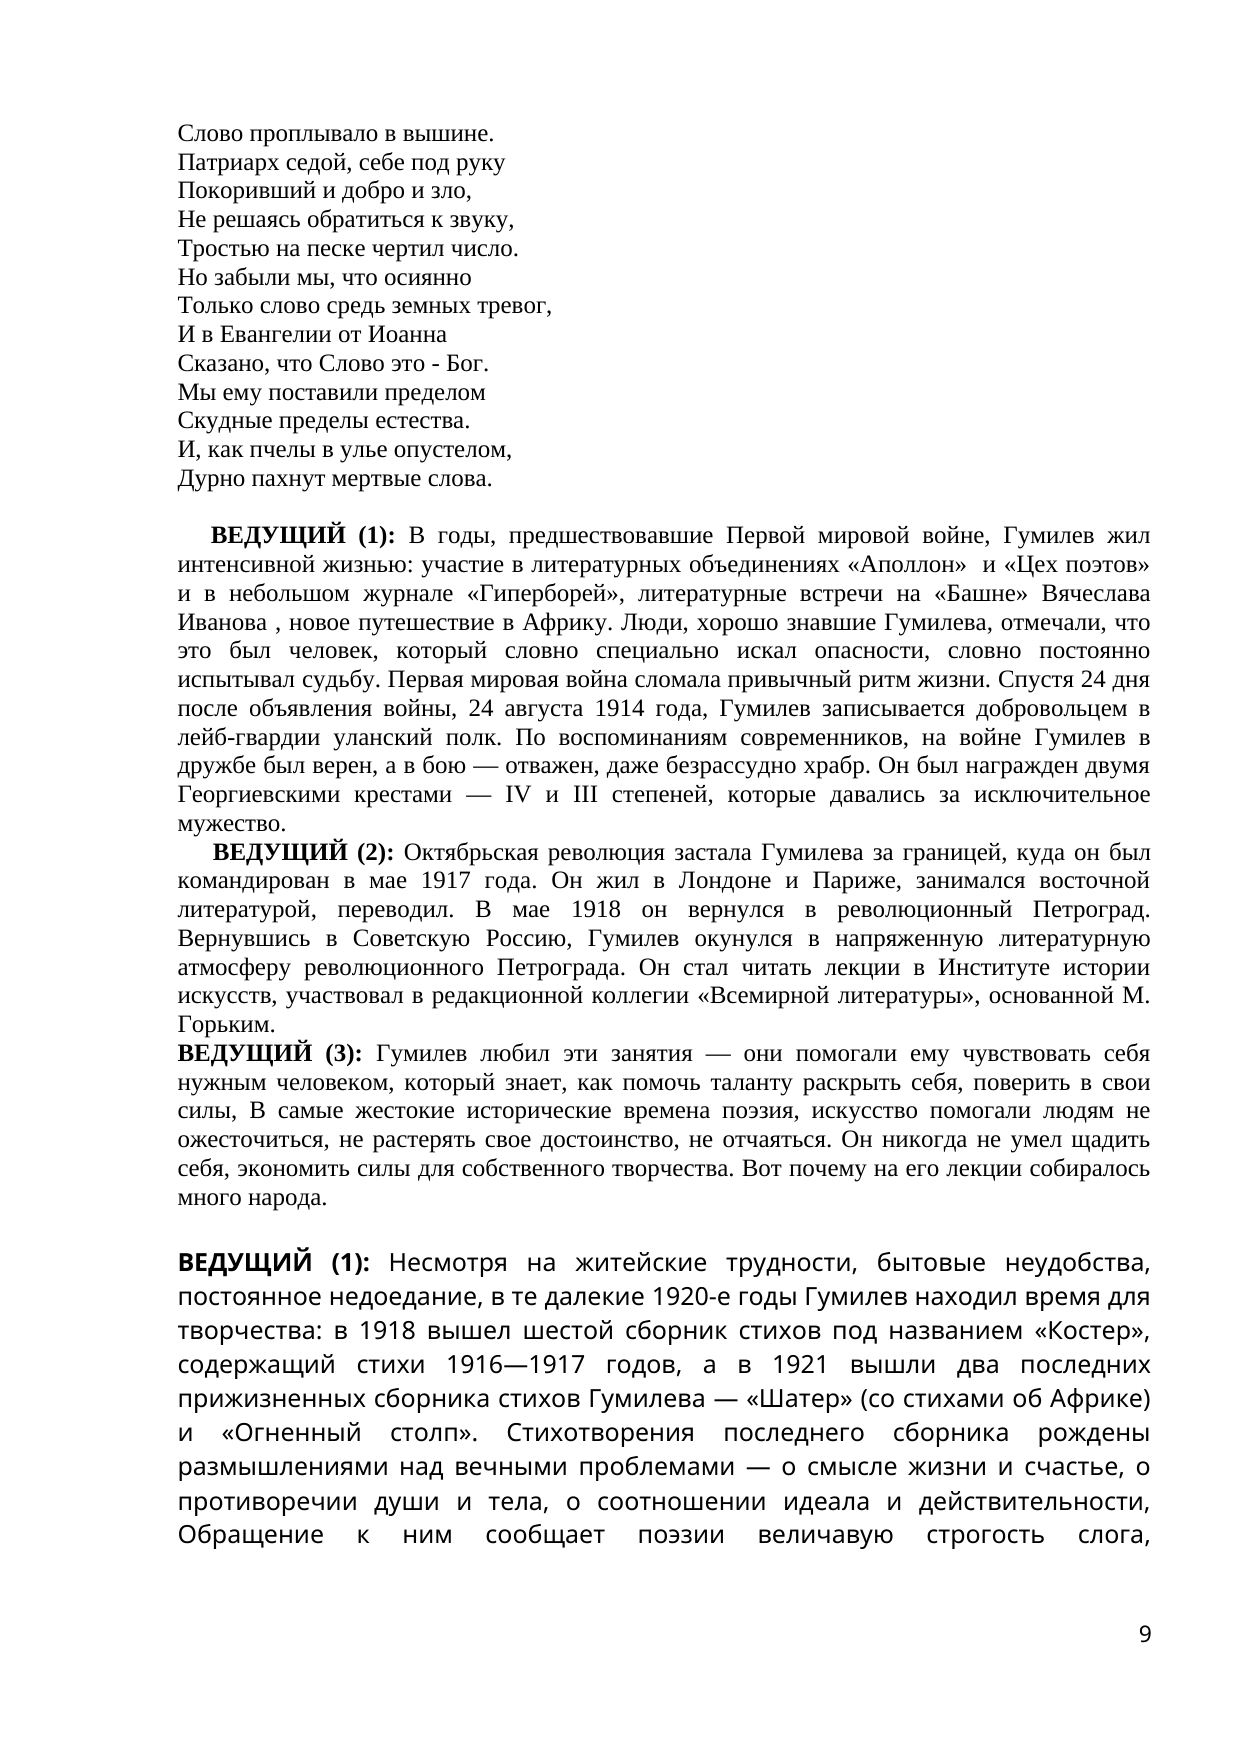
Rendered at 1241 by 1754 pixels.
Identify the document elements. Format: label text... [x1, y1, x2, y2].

text Покоривший и добро и зло, [177, 176, 1152, 204]
text ВЕДУЩИЙ (1): В годы, предшествовавшие Первой мировой войне, Гумилев жил интенсивной жизнью: участие в литературных объединениях «Аполлон» и «Цех поэтов» и в небольшом журнале «Гиперборей», литературные встречи на «Башне» Вячеслава Иванова , новое путешествие в Африку. Люди, хорошо знавшие Гумилева, отмечали, что это был человек, который словно специально искал опасности, словно постоянно испытывал судьбу. Первая мировая война сломала привычный ритм жизни. Спустя 24 дня после объявления войны, 24 августа 1914 года, Гумилев записывается добровольцем в лейб-гвардии уланский полк. По воспоминаниям современников, на войне Гумилев в дружбе был верен, а в бою — отважен, даже безрассудно храбр. Он был награжден двумя Георгиевскими крестами — IV и III степеней, которые давались за исключительное мужество. [177, 521, 1152, 837]
text И, как пчелы в улье опустелом, [177, 434, 1152, 463]
text Тростью на песке чертил число. [177, 233, 1152, 262]
text ВЕДУЩИЙ (2): Октябрьская революция застала Гумилева за границей, куда он был командирован в мае 1917 года. Он жил в Лондоне и Париже, занимался восточной литературой, переводил. В мае 1918 он вернулся в революционный Петроград. Вернувшись в Советскую Россию, Гумилев окунулся в напряженную литературную атмосферу революционного Петрограда. Он стал читать лекции в Институте истории искусств, участвовал в редакционной коллегии «Всемирной литературы», основанной М. Горьким. [177, 837, 1152, 1038]
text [177, 1245, 1152, 1551]
text Скудные пределы естества. [177, 406, 1152, 434]
text Слово проплывало в вышине. [177, 118, 1152, 147]
text И в Евангелии от Иоанна [177, 319, 1152, 348]
text Только слово средь земных тревог, [177, 291, 1152, 319]
text Но забыли мы, что осиянно [177, 262, 1152, 291]
text Мы ему поставили пределом [177, 377, 1152, 406]
text Не решаясь обратиться к звуку, [177, 204, 1152, 233]
text Дурно пахнут мертвые слова. [177, 463, 1152, 492]
text Патриарх седой, себе под руку [177, 147, 1152, 176]
text ВЕДУЩИЙ (3): Гумилев любил эти занятия — они помогали ему чувствовать себя нужным человеком, который знает, как помочь таланту раскрыть себя, поверить в свои силы, В самые жестокие исторические времена поэзия, искусство помогали людям не ожесточиться, не растерять свое достоинство, не отчаяться. Он никогда не умел щадить себя, экономить силы для собственного творчества. Вот почему на его лекции собиралось много народа. [177, 1038, 1152, 1211]
text Сказано, что Слово это - Бог. [177, 348, 1152, 377]
